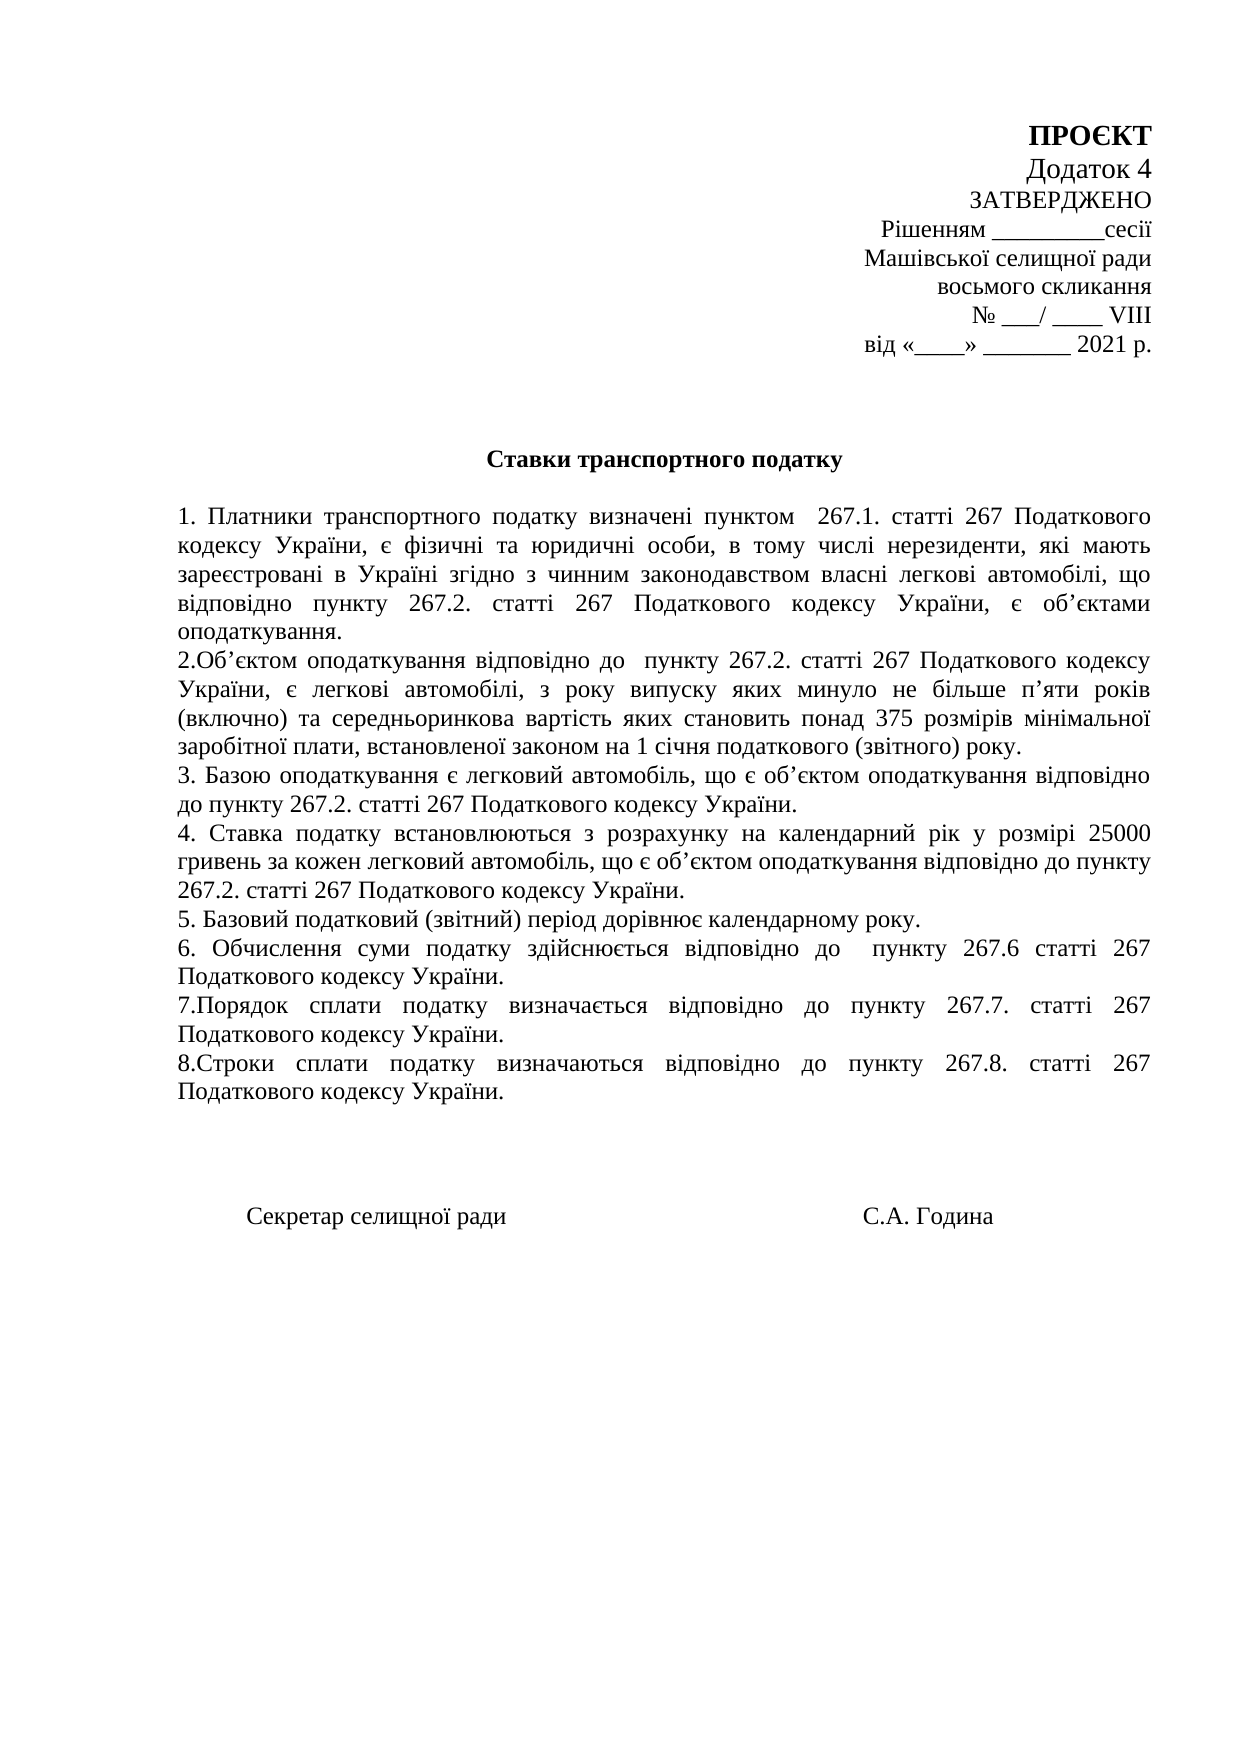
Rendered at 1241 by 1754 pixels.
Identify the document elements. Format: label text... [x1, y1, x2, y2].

text ПРОЄКТ [177, 118, 1152, 152]
text 3. Базою оподаткування є легковий автомобіль, що є об’єктом оподаткування відповідно до пункту 267.2. статті 267 Податкового кодексу України. [177, 760, 1152, 818]
text 1. Платники транспортного податку визначені пунктом 267.1. статті 267 Податкового кодексу України, є фізичні та юридичні особи, в тому числі нерезиденти, які мають зареєстровані в Україні згідно з чинним законодавством власні легкові автомобілі, що відповідно пункту 267.2. статті 267 Податкового кодексу України, є об’єктами оподаткування. [177, 501, 1152, 645]
text Ставки транспортного податку [177, 444, 1152, 473]
text 6. Обчислення суми податку здійснюється відповідно до пункту 267.6 статті 267 Податкового кодексу України. [177, 933, 1152, 990]
text 2.Об’єктом оподаткування відповідно до пункту 267.2. статті 267 Податкового кодексу України, є легкові автомобілі, з року випуску яких минуло не більше п’яти років (включно) та середньоринкова вартість яких становить понад 375 розмірів мінімальної заробітної плати, встановленої законом на 1 січня податкового (звітного) року. [177, 645, 1152, 760]
text Машівської селищної ради [177, 243, 1152, 271]
text ЗАТВЕРДЖЕНО [177, 185, 1152, 214]
text від «____» _______ 2021 р. [177, 329, 1152, 358]
text № ___/ ____ VIII [177, 300, 1152, 329]
text Додаток 4 [177, 152, 1152, 185]
text 8.Строки сплати податку визначаються відповідно до пункту 267.8. статті 267 Податкового кодексу України. [177, 1048, 1152, 1105]
text 5. Базовий податковий (звітний) період дорівнює календарному року. [177, 904, 1152, 933]
text восьмого скликання [177, 271, 1152, 300]
text Секретар селищної ради С.А. Година [177, 1201, 1152, 1230]
text Рішенням _________сесії [177, 214, 1152, 243]
text 7.Порядок сплати податку визначається відповідно до пункту 267.7. статті 267 Податкового кодексу України. [177, 990, 1152, 1048]
text 4. Ставка податку встановлюються з розрахунку на календарний рік у розмірі 25000 гривень за кожен легковий автомобіль, що є об’єктом оподаткування відповідно до пункту 267.2. статті 267 Податкового кодексу України. [177, 818, 1152, 904]
